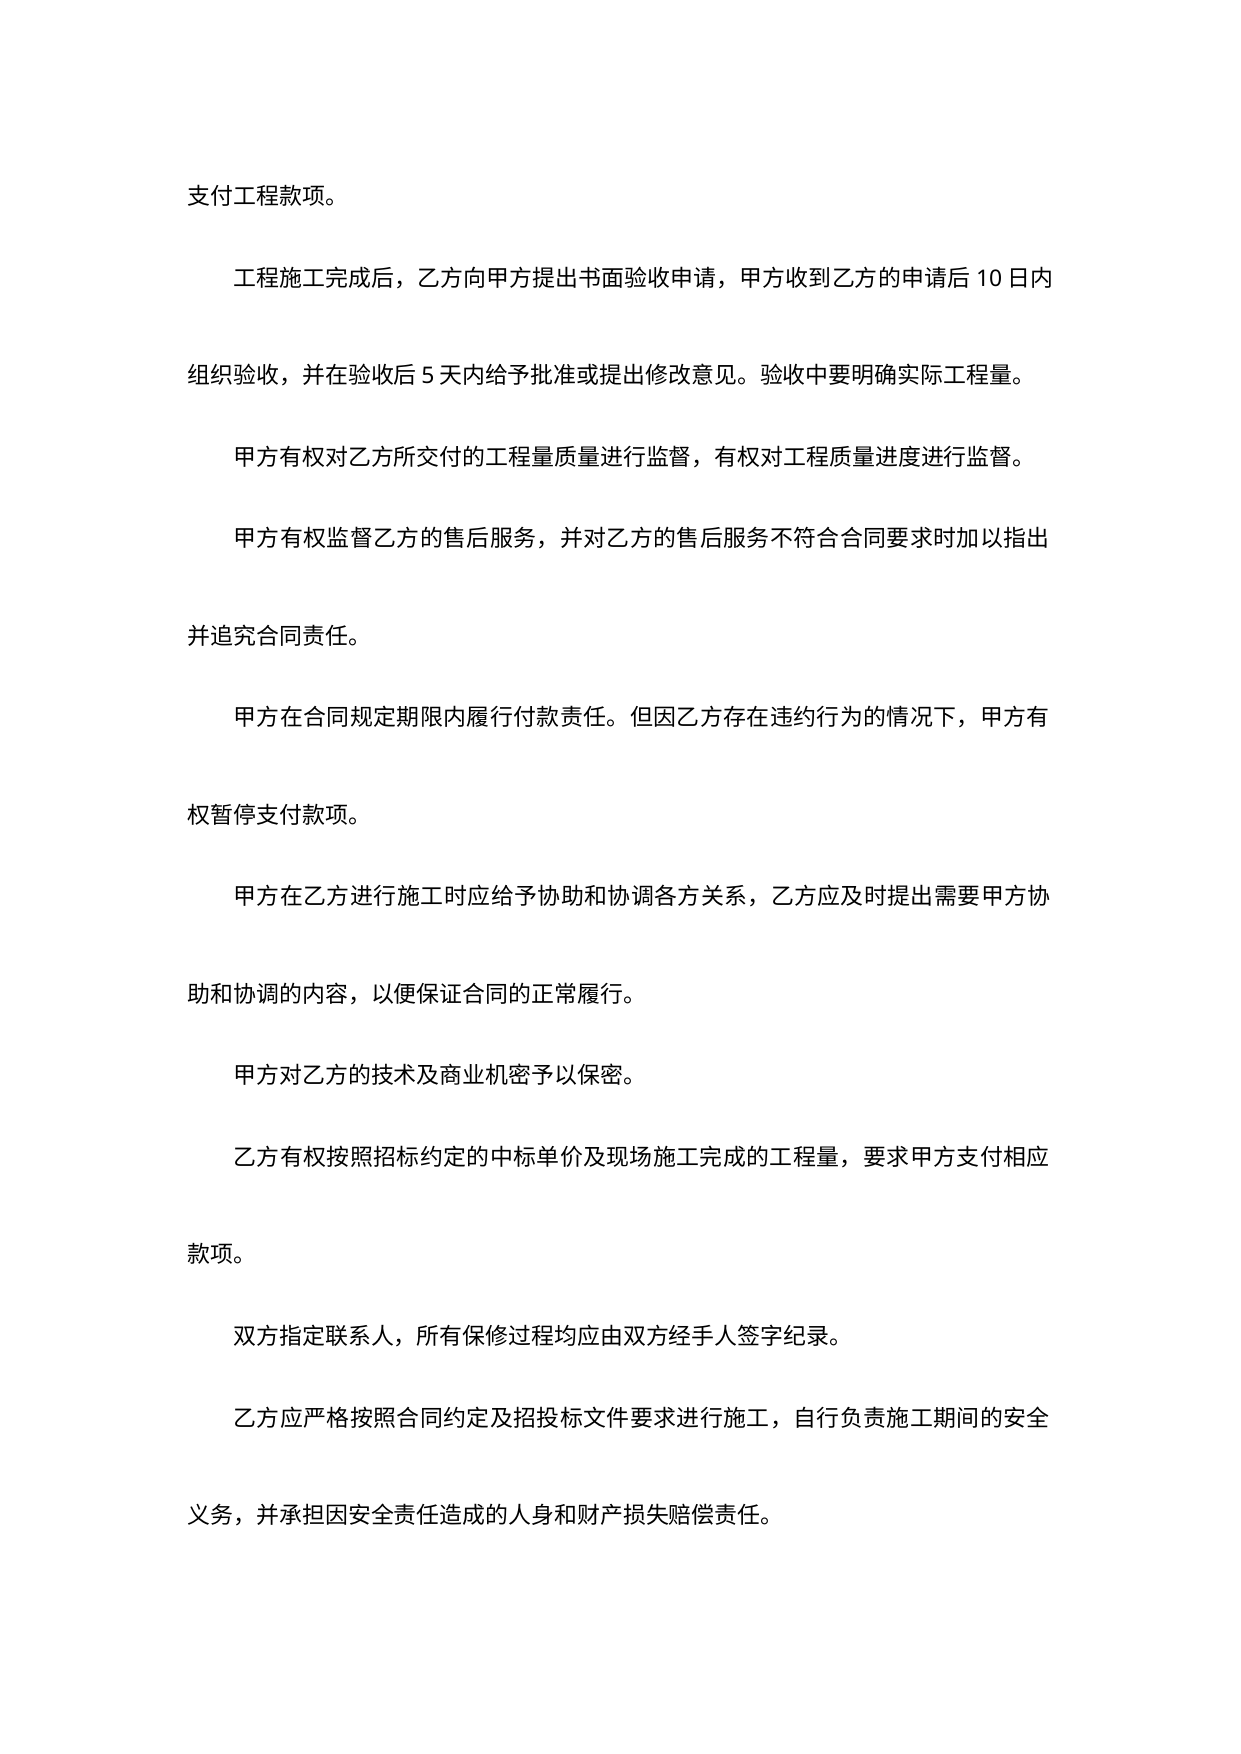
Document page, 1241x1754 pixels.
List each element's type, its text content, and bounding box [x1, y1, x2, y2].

text 甲方在乙方进行施工时应给予协助和协调各方关系，乙方应及时提出需要甲方协助和协调的内容，以便保证合同的正常履行。 [187, 862, 1053, 1025]
text 甲方对乙方的技术及商业机密予以保密。 [187, 1041, 1053, 1106]
text 乙方应严格按照合同约定及招投标文件要求进行施工，自行负责施工期间的安全义务，并承担因安全责任造成的人身和财产损失赔偿责任。 [187, 1384, 1053, 1546]
text 工程施工完成后，乙方向甲方提出书面验收申请，甲方收到乙方的申请后10日内组织验收，并在验收后5天内给予批准或提出修改意见。验收中要明确实际工程量。 [187, 243, 1053, 406]
text 甲方有权监督乙方的售后服务，并对乙方的售后服务不符合合同要求时加以指出并追究合同责任。 [187, 504, 1053, 667]
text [187, 162, 1053, 227]
text 甲方在合同规定期限内履行付款责任。但因乙方存在违约行为的情况下，甲方有权暂停支付款项。 [187, 683, 1053, 846]
text 甲方有权对乙方所交付的工程量质量进行监督，有权对工程质量进度进行监督。 [187, 423, 1053, 488]
text 乙方有权按照招标约定的中标单价及现场施工完成的工程量，要求甲方支付相应款项。 [187, 1123, 1053, 1286]
text 双方指定联系人，所有保修过程均应由双方经手人签字纪录。 [187, 1302, 1053, 1367]
